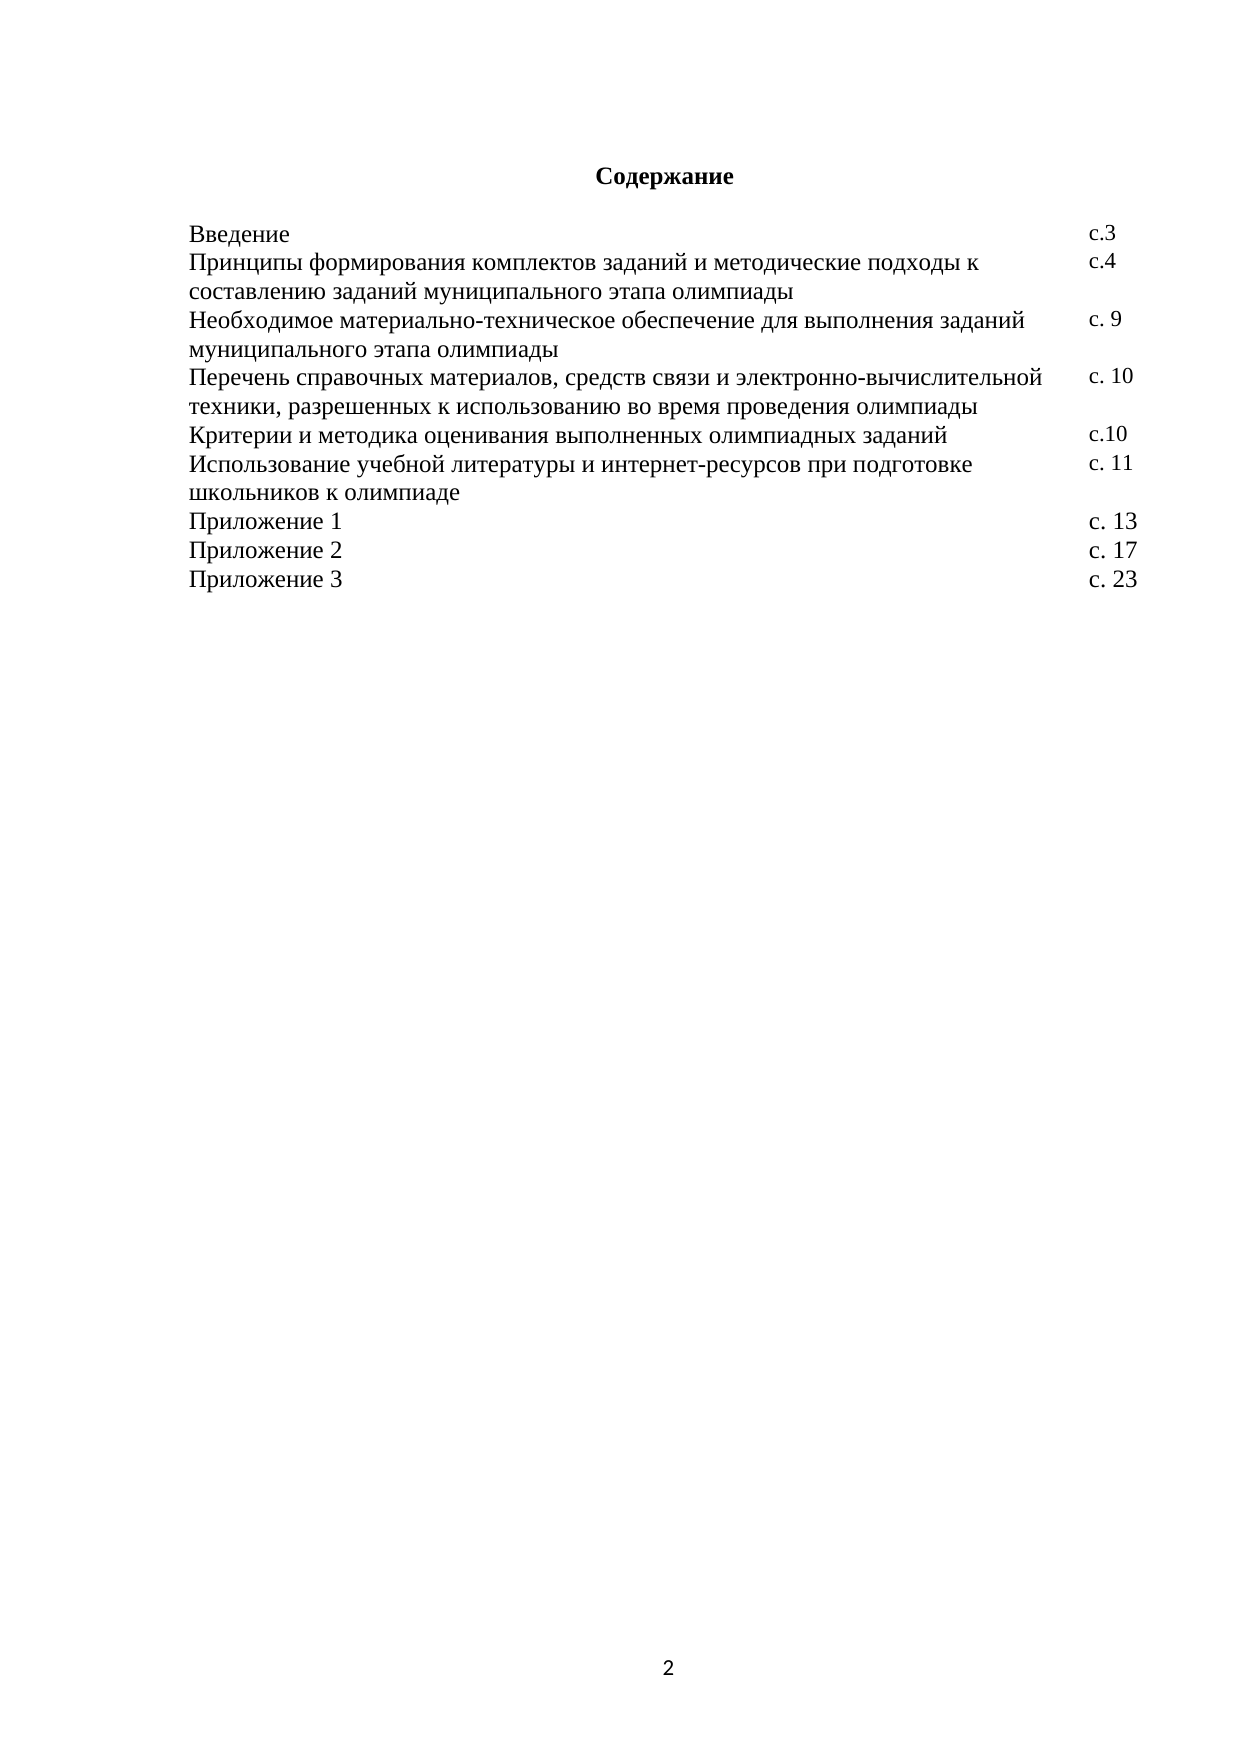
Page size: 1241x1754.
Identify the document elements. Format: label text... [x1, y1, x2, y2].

table_cell Приложение 1 [177, 506, 1077, 535]
table_header с.3 [1078, 219, 1151, 247]
table_cell с. 23 [1078, 564, 1151, 592]
table_cell Необходимое материально-техническое обеспечение для выполнения заданий муниципального этапа олимпиады [177, 305, 1077, 362]
table_cell Использование учебной литературы и интернет-ресурсов при подготовке школьников к олимпиаде [177, 449, 1077, 506]
table_cell с. 10 [1078, 363, 1151, 420]
table_cell Перечень справочных материалов, средств связи и электронно-вычислительной техники, разрешенных к использованию во время проведения олимпиады [177, 363, 1077, 420]
table_cell Критерии и методика оценивания выполненных олимпиадных заданий [177, 420, 1077, 449]
table_cell с.4 [1078, 248, 1151, 305]
table_cell с. 11 [1078, 449, 1151, 506]
table_cell Принципы формирования комплектов заданий и методические подходы к составлению заданий муниципального этапа олимпиады [177, 248, 1077, 305]
text Содержание [177, 161, 1152, 190]
table_cell с. 9 [1078, 305, 1151, 362]
table_cell Приложение 3 [177, 564, 1077, 592]
table_cell с. 17 [1078, 535, 1151, 564]
table_cell с.10 [1078, 420, 1151, 449]
table_cell с. 13 [1078, 506, 1151, 535]
table_header Введение [177, 219, 1077, 247]
table_cell Приложение 2 [177, 535, 1077, 564]
